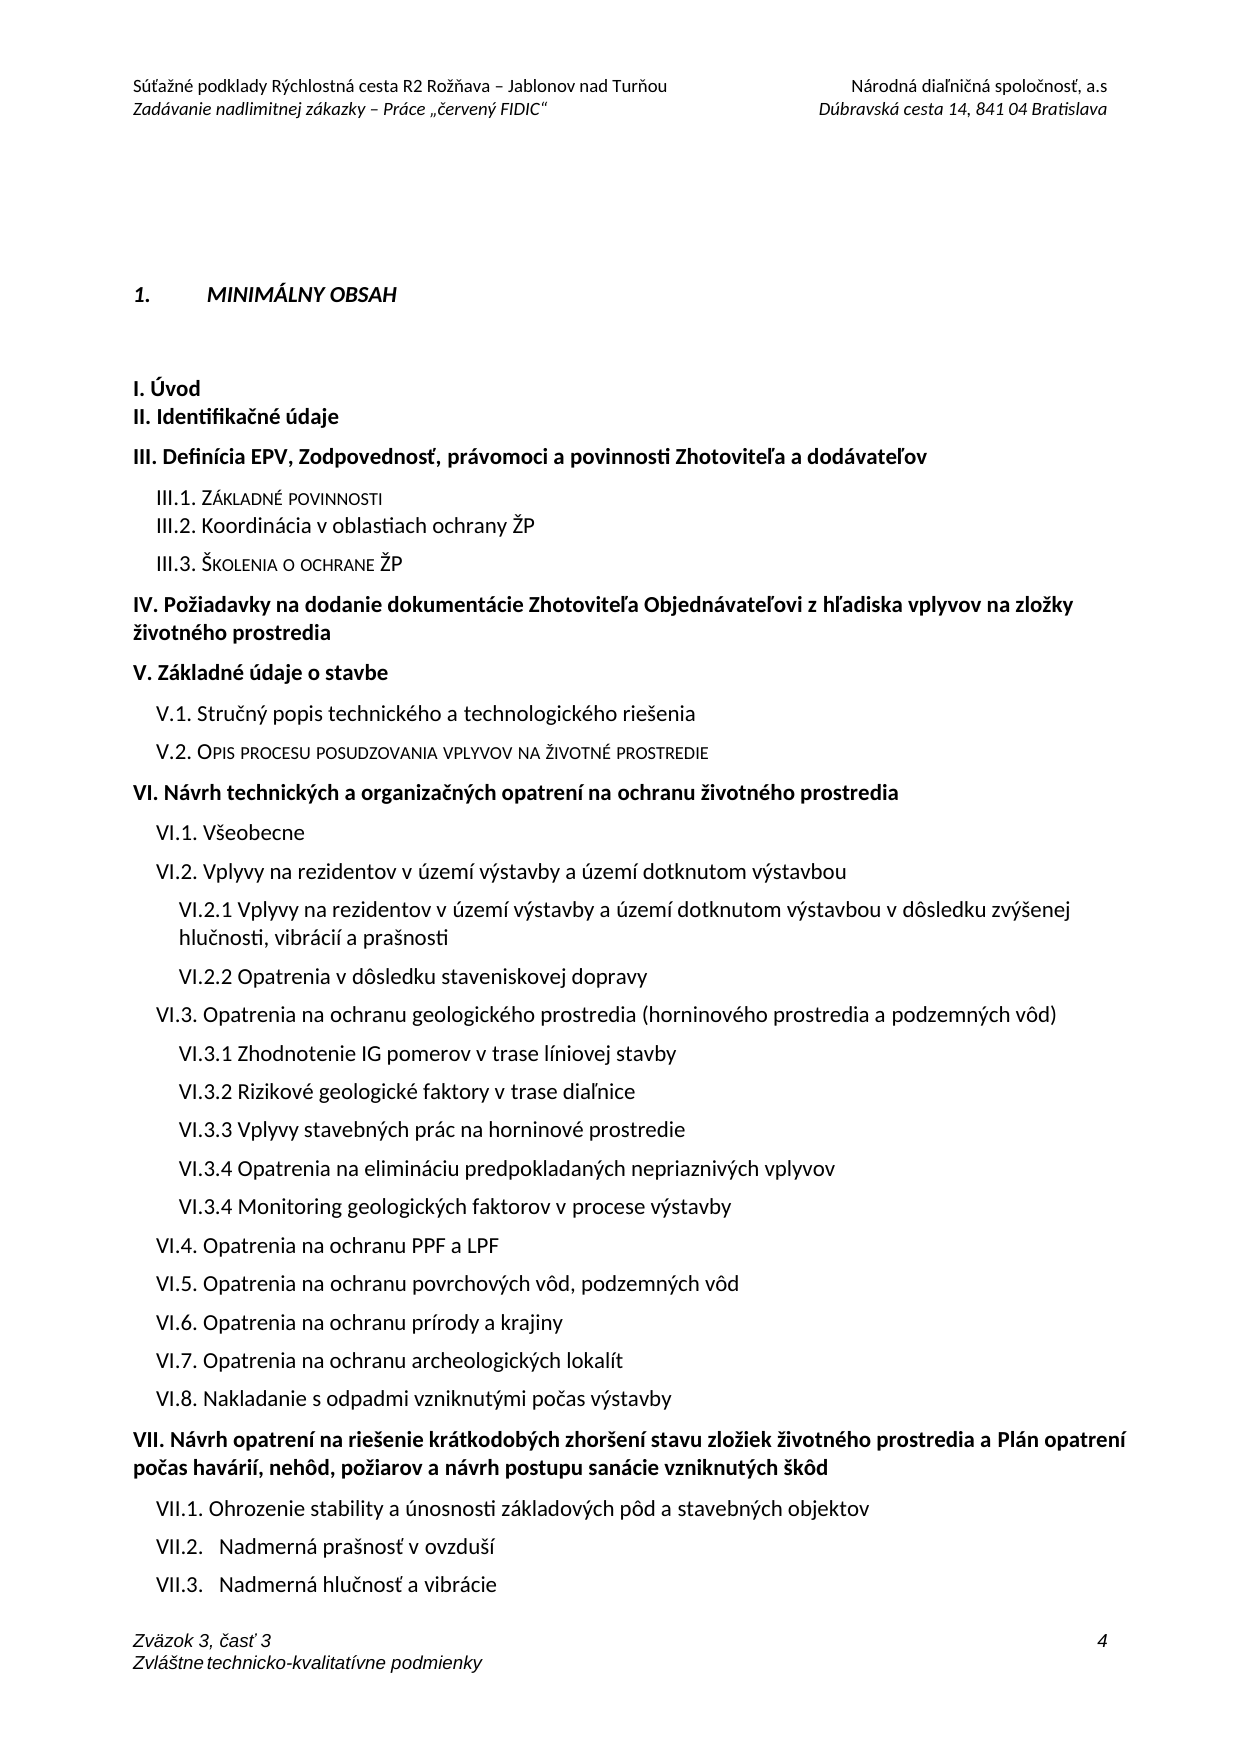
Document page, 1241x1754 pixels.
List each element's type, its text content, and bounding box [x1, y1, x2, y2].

text VII.2. Nadmerná prašnosť v ovzduší [156, 1532, 1137, 1560]
text VII.3. Nadmerná hlučnosť a vibrácie [156, 1571, 1137, 1598]
text V.2. Opis procesu posudzovania vplyvov na životné prostredie [156, 737, 1137, 765]
text VI.1. Všeobecne [156, 818, 1137, 846]
text VI.5. Opatrenia na ochranu povrchových vôd, podzemných vôd [156, 1269, 1137, 1297]
text VI.7. Opatrenia na ochranu archeologických lokalít [156, 1346, 1137, 1374]
text VI. Návrh technických a organizačných opatrení na ochranu životného prostredia [133, 778, 1137, 806]
text VI.3.2 Rizikové geologické faktory v trase diaľnice [179, 1077, 1137, 1105]
text VI.3.1 Zhodnotenie IG pomerov v trase líniovej stavby [179, 1039, 1137, 1067]
text III.1. Základné povinnosti III.2. Koordinácia v oblastiach ochrany ŽP [156, 483, 1137, 539]
text VI.2. Vplyvy na rezidentov v území výstavby a území dotknutom výstavbou [156, 857, 1137, 885]
text I. Úvod II. Identifikačné údaje [133, 374, 1137, 430]
text VI.4. Opatrenia na ochranu PPF a LPF [156, 1231, 1137, 1259]
text VII.1. Ohrozenie stability a únosnosti základových pôd a stavebných objektov [156, 1494, 1137, 1522]
text VI.3. Opatrenia na ochranu geologického prostredia (horninového prostredia a podzemných vôd) [156, 1000, 1137, 1028]
text VI.6. Opatrenia na ochranu prírody a krajiny [156, 1308, 1137, 1336]
text IV. Požiadavky na dodanie dokumentácie Zhotoviteľa Objednávateľovi z hľadiska vplyvov na zložky životného prostredia [133, 590, 1137, 646]
text VII. Návrh opatrení na riešenie krátkodobých zhoršení stavu zložiek životného prostredia a Plán opatrení počas havárií, nehôd, požiarov a návrh postupu sanácie vzniknutých škôd [133, 1425, 1137, 1481]
text III.3. Školenia o ochrane ŽP [156, 549, 1137, 577]
text VI.2.1 Vplyvy na rezidentov v území výstavby a území dotknutom výstavbou v dôsledku zvýšenej hlučnosti, vibrácií a prašnosti [179, 895, 1137, 951]
text VI.3.4 Monitoring geologických faktorov v procese výstavby [179, 1192, 1137, 1220]
text V.1. Stručný popis technického a technologického riešenia [156, 699, 1137, 727]
text V. Základné údaje o stavbe [133, 658, 1137, 686]
subtitle minimálny Obsah [133, 280, 1137, 308]
text VI.2.2 Opatrenia v dôsledku staveniskovej dopravy [179, 962, 1137, 990]
text III. Definícia EPV, Zodpovednosť, právomoci a povinnosti Zhotoviteľa a dodávateľov [133, 442, 1137, 470]
text VI.8. Nakladanie s odpadmi vzniknutými počas výstavby [156, 1384, 1137, 1413]
text VI.3.3 Vplyvy stavebných prác na horninové prostredie [179, 1116, 1137, 1143]
text VI.3.4 Opatrenia na elimináciu predpokladaných nepriaznivých vplyvov [179, 1154, 1137, 1182]
